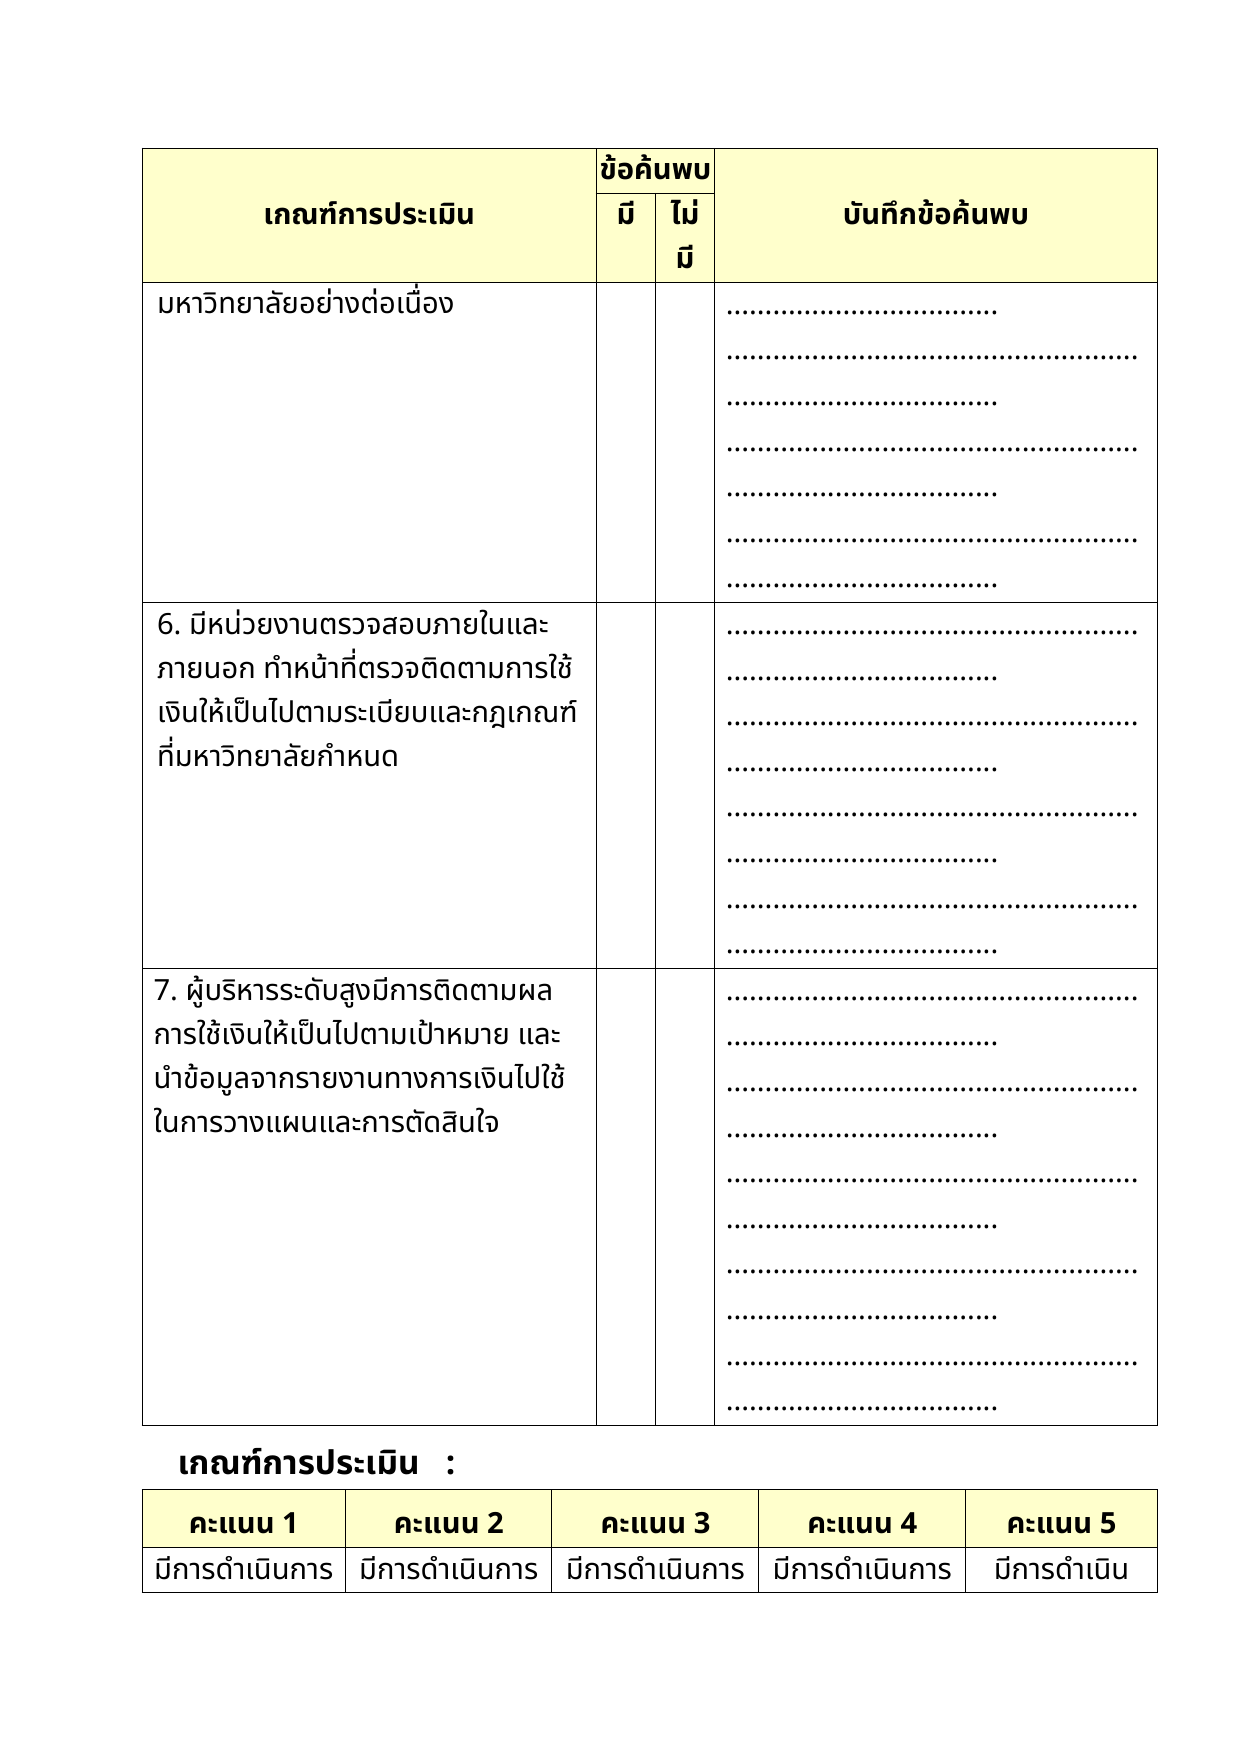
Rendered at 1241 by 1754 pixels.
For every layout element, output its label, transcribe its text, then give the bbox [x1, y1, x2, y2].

table_cell ไม่มี [656, 194, 714, 282]
table_cell [656, 969, 714, 1425]
table_header คะแนน 2 [346, 1490, 551, 1547]
table_header เกณฑ์การประเมิน [143, 149, 596, 282]
table_header คะแนน 1 [143, 1490, 345, 1547]
table_cell 6. มีหน่วยงานตรวจสอบภายในและภายนอก ทำหน้าที่ตรวจติดตามการใช้เงินให้เป็นไปตามระเบียบและกฎเกณฑ์ที่มหาวิทยาลัยกำหนด [143, 603, 596, 968]
table_cell [597, 603, 655, 968]
table_cell มี [597, 194, 655, 282]
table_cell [759, 1548, 965, 1592]
table_header บันทึกข้อค้นพบ [715, 149, 1157, 282]
table_cell [597, 283, 655, 602]
table_cell [597, 969, 655, 1425]
table_header คะแนน 3 [552, 1490, 758, 1547]
table_cell [656, 283, 714, 602]
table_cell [715, 283, 1157, 602]
table_header คะแนน 5 [966, 1490, 1157, 1547]
table_cell [656, 603, 714, 968]
text เกณฑ์การประเมิน : [177, 1439, 1193, 1489]
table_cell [346, 1548, 551, 1592]
table_cell ........................................................................................ ........................................................................................ ........................................................................................ ........................................................................................ [715, 603, 1157, 968]
table_cell 7. ผู้บริหารระดับสูงมีการติดตามผลการใช้เงินให้เป็นไปตามเป้าหมาย และนำข้อมูลจากรายงานทางการเงินไปใช้ในการวางแผนและการตัดสินใจ [143, 969, 596, 1425]
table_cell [966, 1548, 1157, 1592]
table_header คะแนน 4 [759, 1490, 965, 1547]
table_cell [143, 1548, 345, 1592]
table_header ข้อค้นพบ [597, 149, 714, 193]
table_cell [552, 1548, 758, 1592]
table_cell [143, 283, 596, 602]
